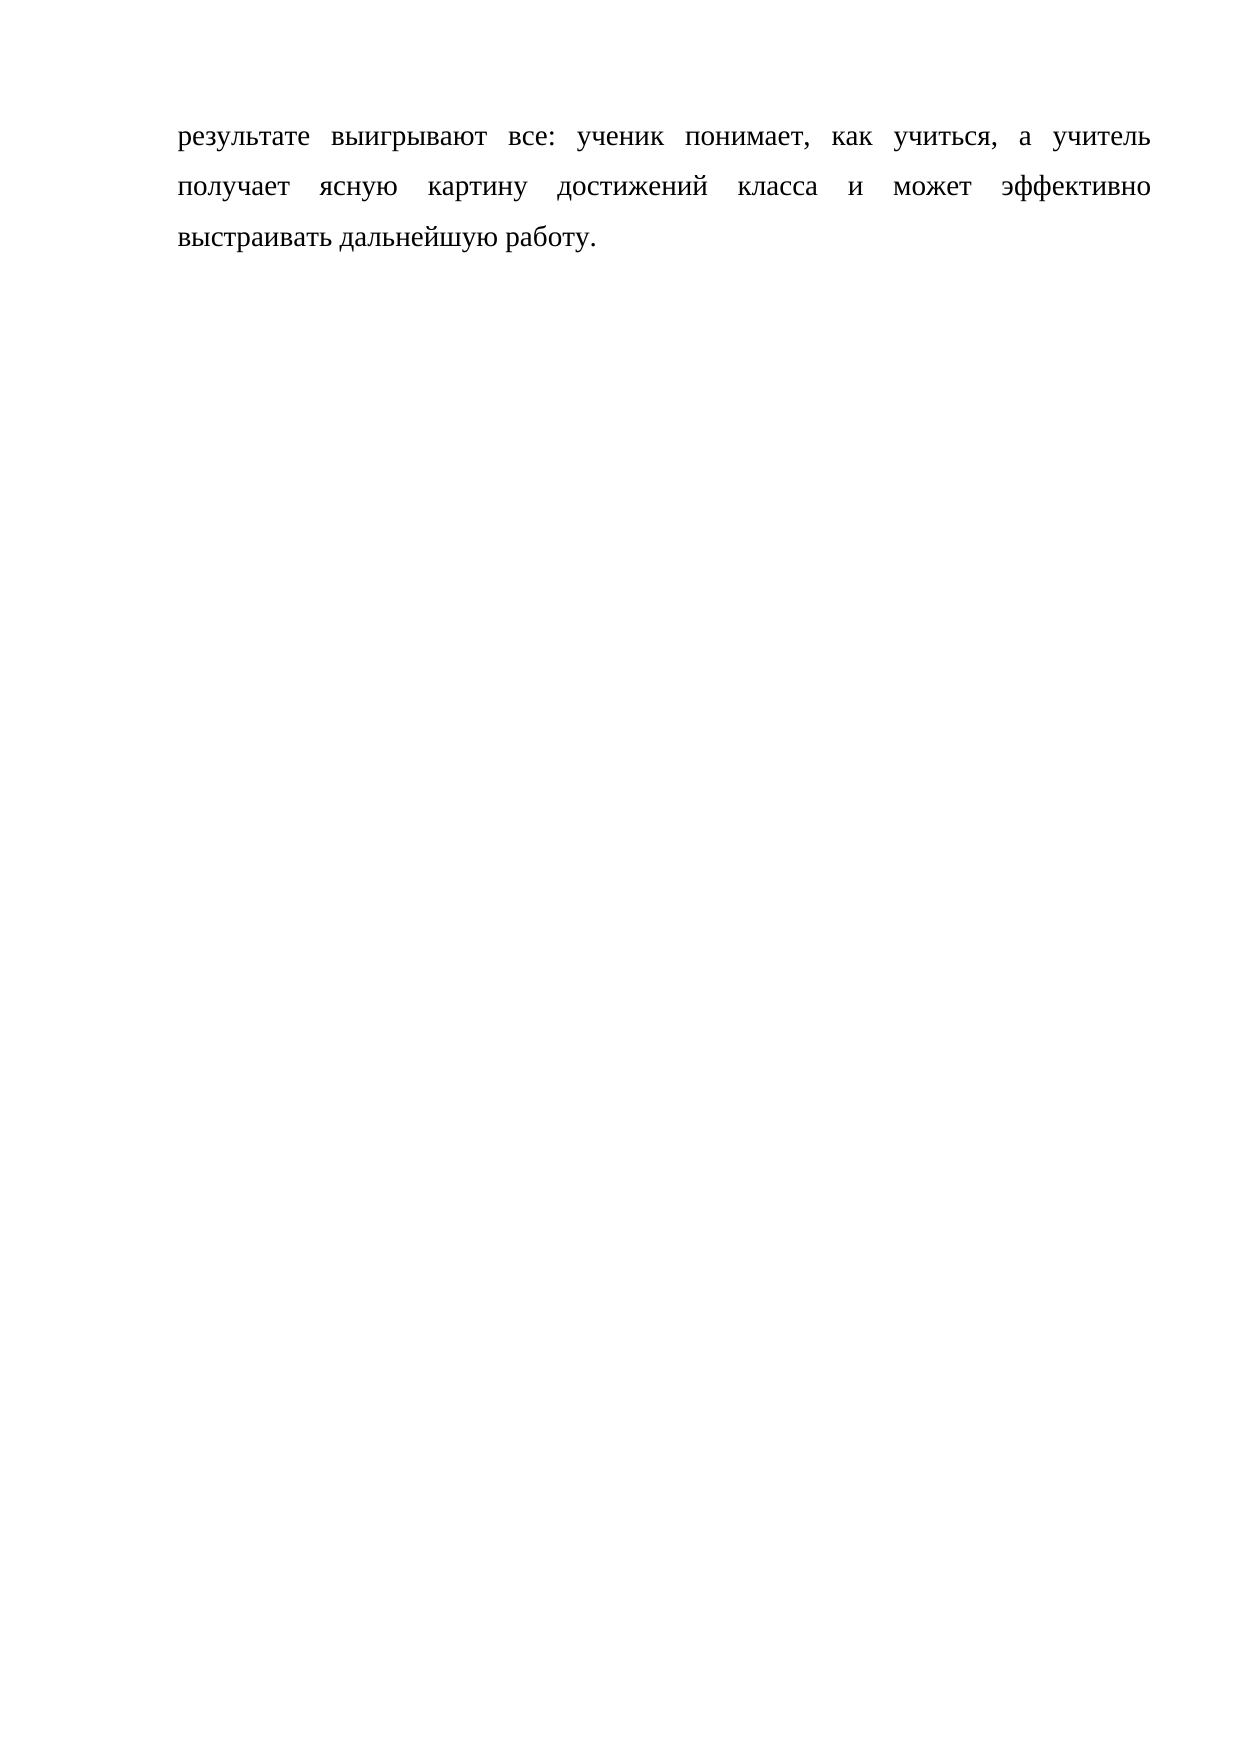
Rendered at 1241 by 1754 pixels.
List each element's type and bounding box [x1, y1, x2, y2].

text [177, 118, 1152, 252]
